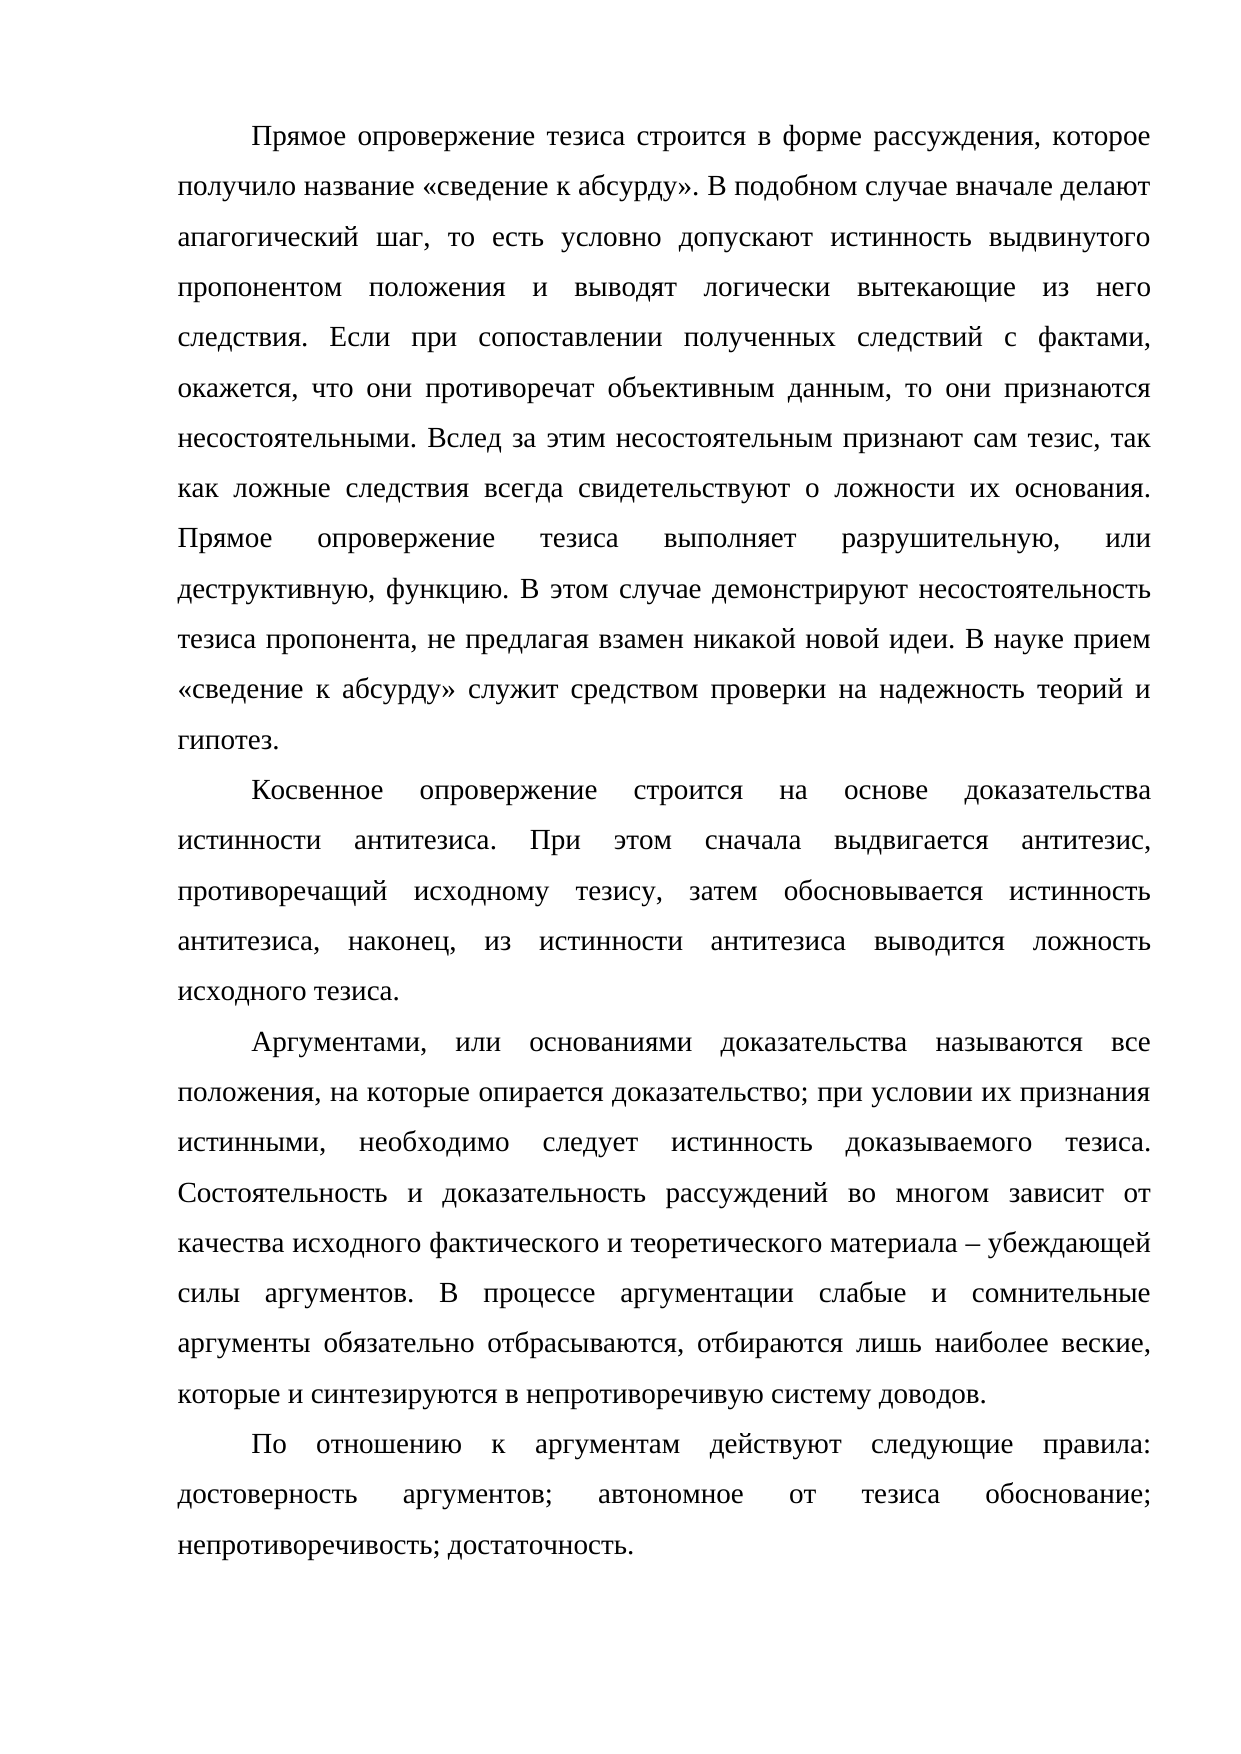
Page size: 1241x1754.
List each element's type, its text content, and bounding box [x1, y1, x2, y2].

text Косвенное опровержение строится на основе доказательства истинности антитезиса. При этом сначала выдвигается антитезис, противоречащий исходному тезису, затем обосновывается истинность антитезиса, наконец, из истинности антитезиса выводится ложность исходного тезиса. [177, 772, 1152, 1007]
text Прямое опровержение тезиса строится в форме рассуждения, которое получило название «сведение к абсурду». В подобном случае вначале делают апагогический шаг, то есть условно допускают истинность выдвинутого пропонентом положения и выводят логически вытекающие из него следствия. Если при сопоставлении полученных следствий с фактами, окажется, что они противоречат объективным данным, то они признаются несостоятельными. Вслед за этим несостоятельным признают сам тезис, так как ложные следствия всегда свидетельствуют о ложности их основания. Прямое опровержение тезиса выполняет разрушительную, или деструктивную, функцию. В этом случае демонстрируют несостоятельность тезиса пропонента, не предлагая взамен никакой новой идеи. В науке прием «сведение к абсурду» служит средством проверки на надежность теорий и гипотез. [177, 118, 1152, 755]
text По отношению к аргументам действуют следующие правила: достоверность аргументов; автономное от тезиса обоснование; непротиворечивость; достаточность. [177, 1426, 1152, 1560]
text Аргументами, или основаниями доказательства называются все положения, на которые опирается доказательство; при условии их признания истинными, необходимо следует истинность доказываемого тезиса. Состоятельность и доказательность рассуждений во многом зависит от качества исходного фактического и теоретического материала – убеждающей силы аргументов. В процессе аргументации слабые и сомнительные аргументы обязательно отбрасываются, отбираются лишь наиболее веские, которые и синтезируются в непротиворечивую систему доводов. [177, 1024, 1152, 1409]
